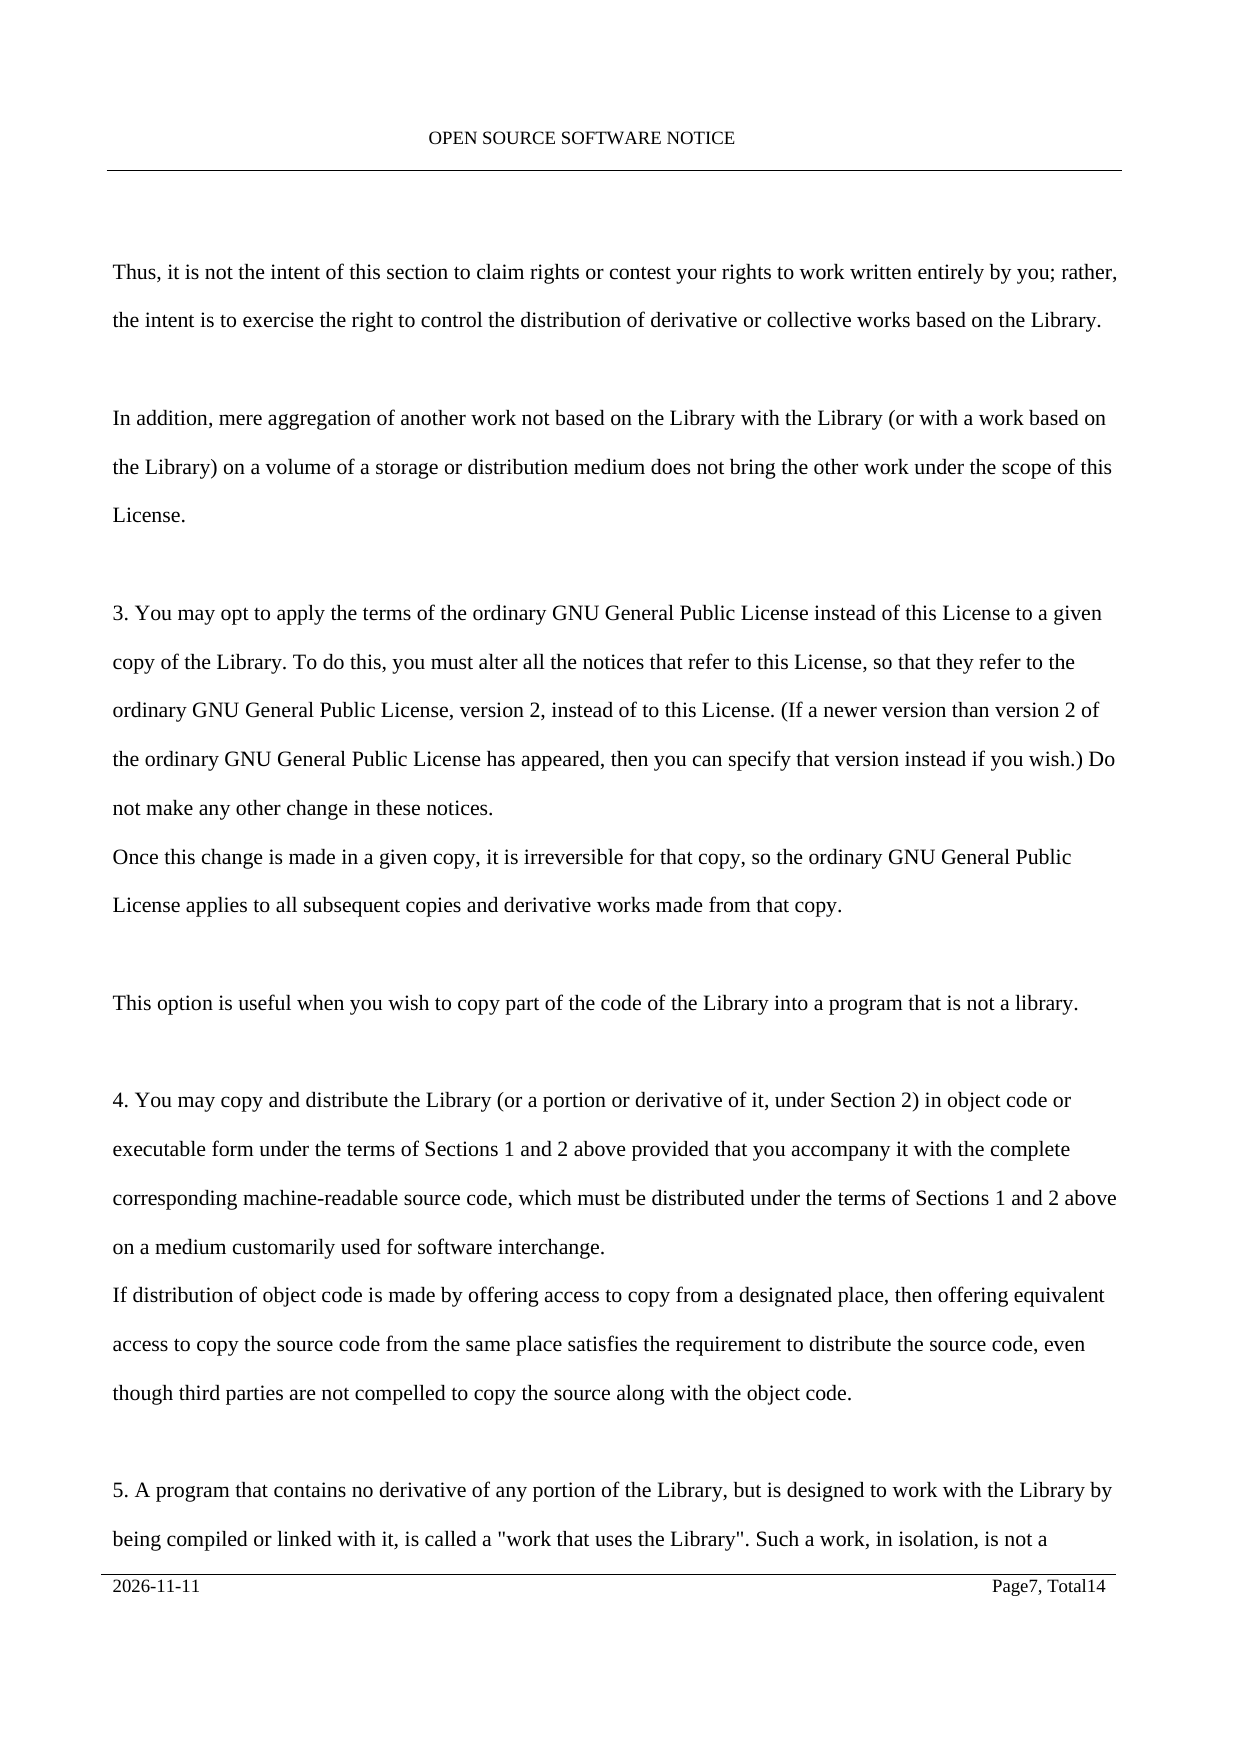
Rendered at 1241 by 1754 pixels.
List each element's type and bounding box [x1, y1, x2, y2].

text [112, 206, 1128, 1555]
